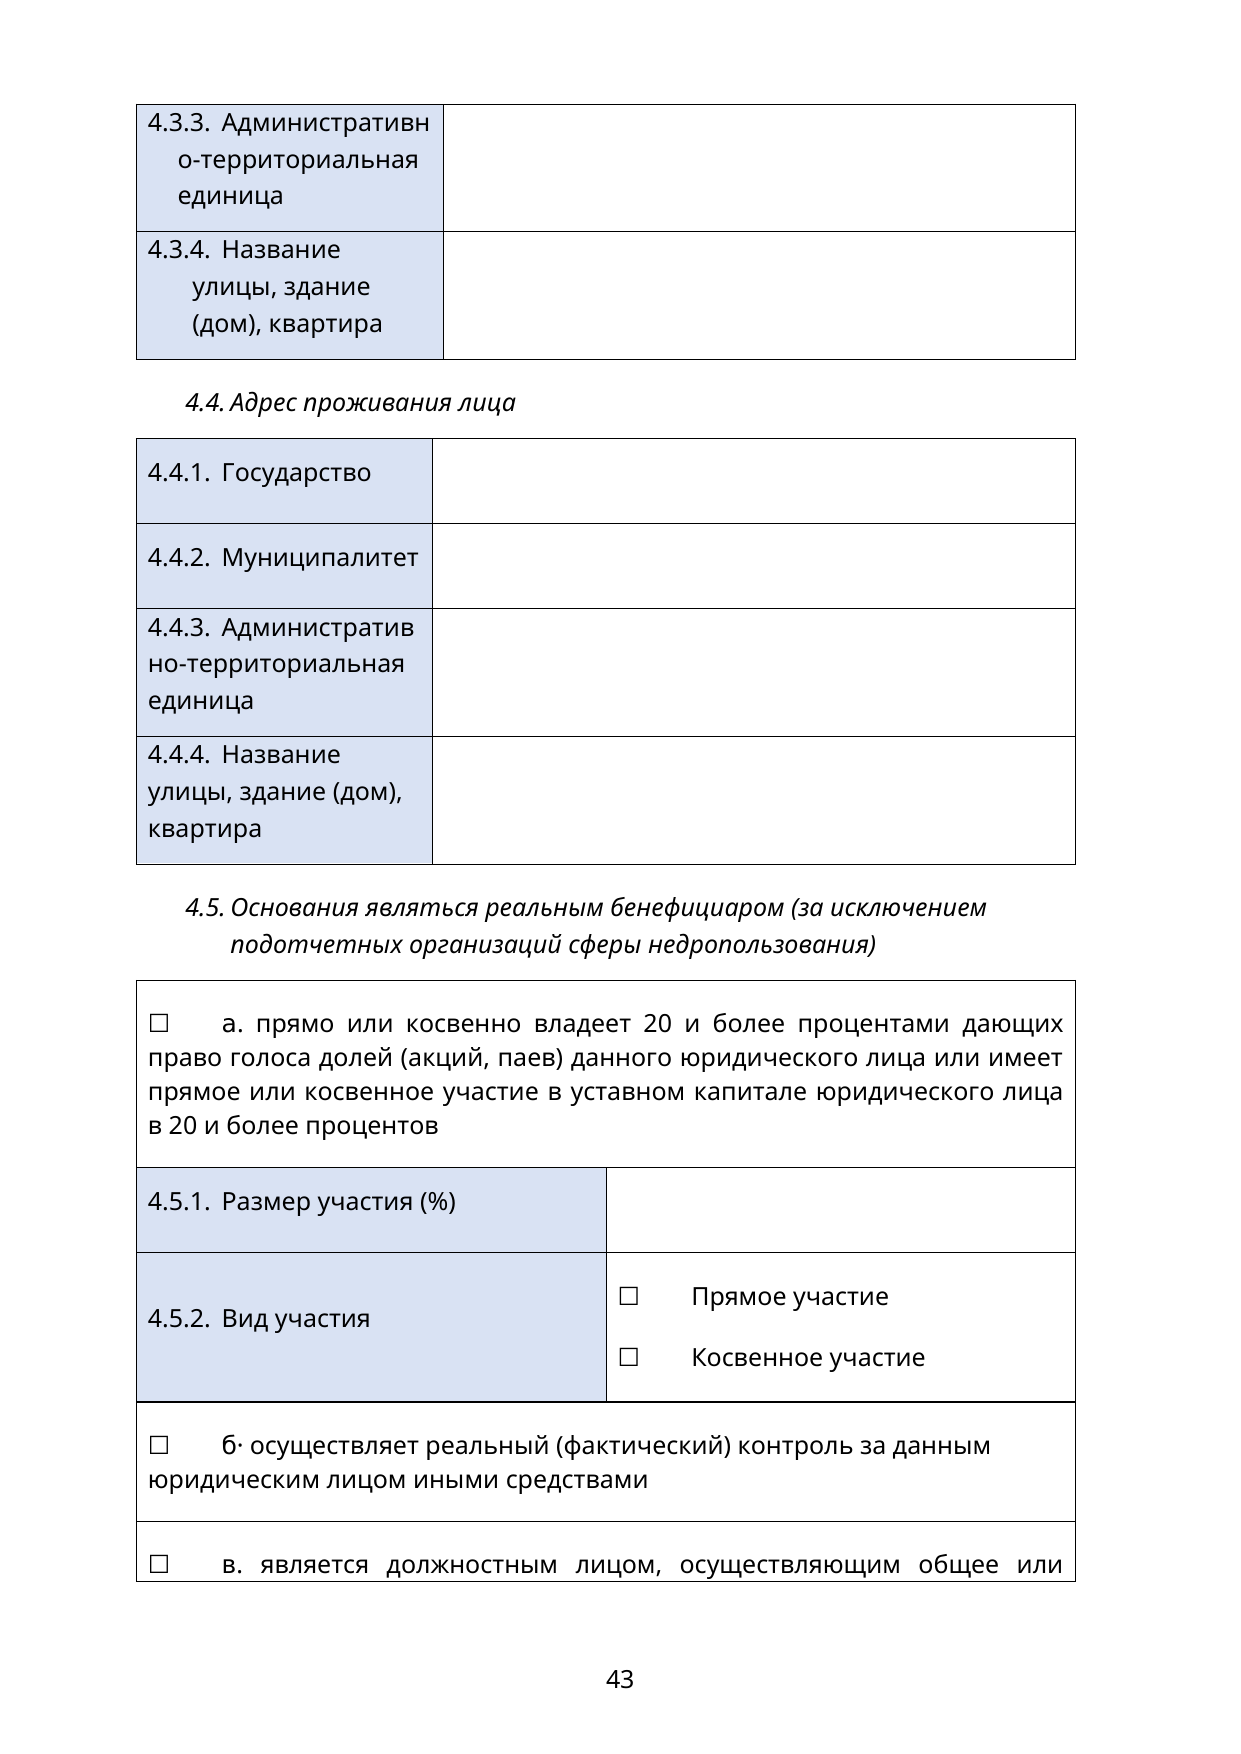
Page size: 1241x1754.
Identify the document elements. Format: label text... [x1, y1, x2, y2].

table_cell [444, 105, 1075, 231]
table_cell б․ осуществляет реальный (фактический) контроль за данным юридическим лицом иными средствами [137, 1403, 1075, 1521]
table_cell Вид участия [137, 1253, 606, 1401]
table_cell Прямое участие Косвенное участие [607, 1253, 1075, 1401]
table_cell Название улицы, здание (дом), квартира [137, 737, 432, 863]
table_cell Название улицы, здание (дом), квартира [137, 232, 443, 359]
table_cell Административно-территориальная единица [137, 609, 432, 736]
table_cell [433, 524, 1075, 608]
table_header [433, 439, 1075, 523]
table_cell [433, 609, 1075, 736]
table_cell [137, 1522, 1075, 1581]
table_cell [433, 737, 1075, 863]
table_cell [444, 232, 1075, 359]
list Адрес проживания лица [185, 385, 1092, 419]
table_cell Административно-территориальная единица [137, 105, 443, 231]
table_cell [607, 1168, 1075, 1252]
table_header а. прямо или косвенно владеет 20 и более процентами дающих право голоса долей (акций, паев) данного юридического лица или имеет прямое или косвенное участие в уставном капитале юридического лица в 20 и более процентов [137, 981, 1075, 1167]
table_cell Муниципалитет [137, 524, 432, 608]
table_cell Размер участия (%) [137, 1168, 606, 1252]
list Основания являться реальным бенефициаром (за исключением подотчетных организаций сферы недропользования) [185, 889, 1092, 960]
table_header Государство [137, 439, 432, 523]
